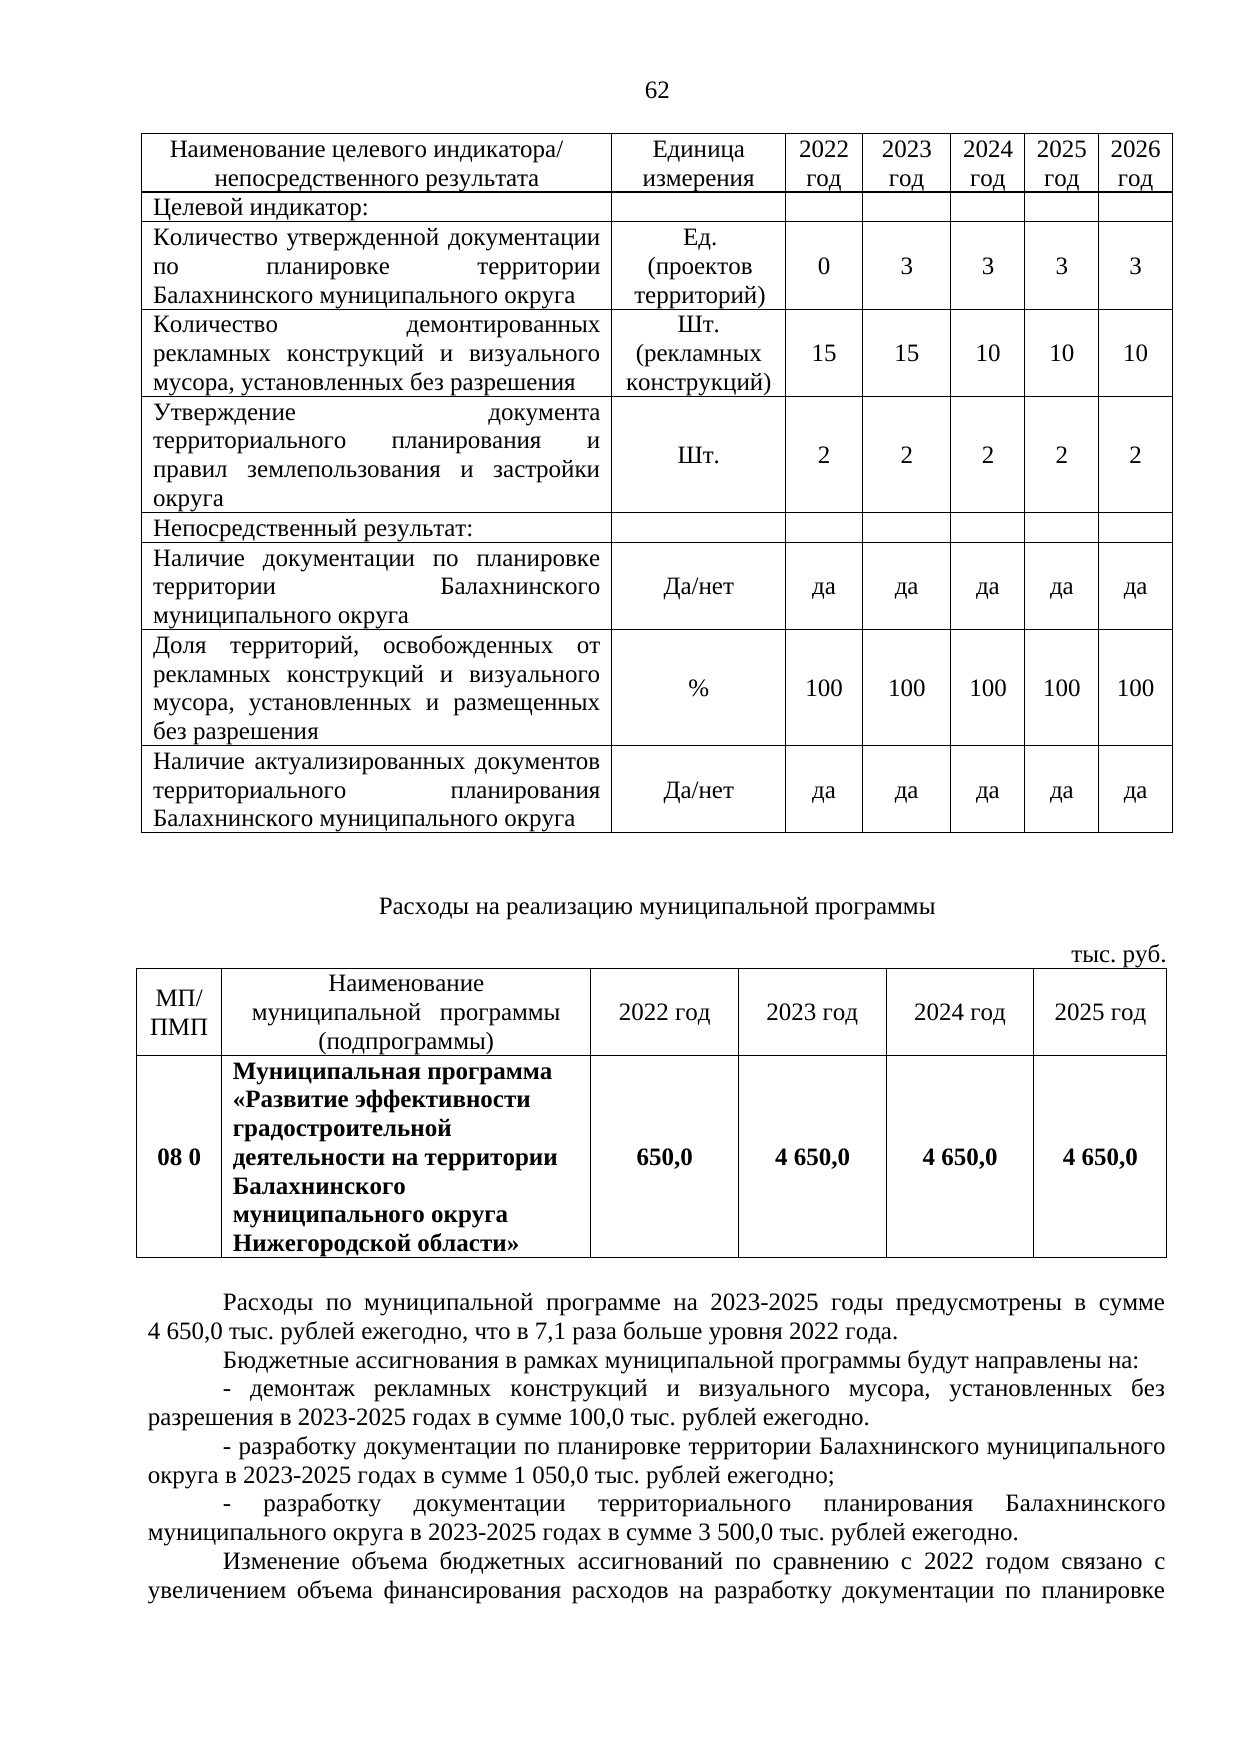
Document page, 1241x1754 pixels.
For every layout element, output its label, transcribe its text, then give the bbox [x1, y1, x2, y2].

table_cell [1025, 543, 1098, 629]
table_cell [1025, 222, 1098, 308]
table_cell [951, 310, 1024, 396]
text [148, 1546, 1166, 1603]
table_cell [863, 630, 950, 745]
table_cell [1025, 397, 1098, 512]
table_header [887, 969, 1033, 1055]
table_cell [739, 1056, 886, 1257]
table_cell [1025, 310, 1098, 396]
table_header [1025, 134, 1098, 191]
text - разработку документации территориального планирования Балахнинского муниципального округа в 2023-2025 годах в сумме 3 500,0 тыс. рублей ежегодно. [148, 1488, 1166, 1546]
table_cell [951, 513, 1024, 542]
text - демонтаж рекламных конструкций и визуального мусора, установленных без разрешения в 2023-2025 годах в сумме 100,0 тыс. рублей ежегодно. [148, 1373, 1166, 1431]
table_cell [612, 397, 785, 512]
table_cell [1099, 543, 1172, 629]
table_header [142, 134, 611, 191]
text Расходы по муниципальной программе на 2023-2025 годы предусмотрены в сумме 4 650,0 тыс. рублей ежегодно, что в 7,1 раза больше уровня 2022 года. [148, 1287, 1166, 1345]
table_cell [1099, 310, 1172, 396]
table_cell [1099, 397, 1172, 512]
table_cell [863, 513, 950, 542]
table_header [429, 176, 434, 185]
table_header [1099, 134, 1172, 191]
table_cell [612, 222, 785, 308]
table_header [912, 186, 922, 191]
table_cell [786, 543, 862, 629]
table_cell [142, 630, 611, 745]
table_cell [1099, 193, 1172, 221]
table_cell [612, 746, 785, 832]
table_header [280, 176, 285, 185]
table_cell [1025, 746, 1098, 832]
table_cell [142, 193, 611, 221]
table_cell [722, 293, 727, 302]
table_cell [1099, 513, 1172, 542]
text - разработку документации по планировке территории Балахнинского муниципального округа в 2023-2025 годах в сумме 1 050,0 тыс. рублей ежегодно; [148, 1431, 1166, 1488]
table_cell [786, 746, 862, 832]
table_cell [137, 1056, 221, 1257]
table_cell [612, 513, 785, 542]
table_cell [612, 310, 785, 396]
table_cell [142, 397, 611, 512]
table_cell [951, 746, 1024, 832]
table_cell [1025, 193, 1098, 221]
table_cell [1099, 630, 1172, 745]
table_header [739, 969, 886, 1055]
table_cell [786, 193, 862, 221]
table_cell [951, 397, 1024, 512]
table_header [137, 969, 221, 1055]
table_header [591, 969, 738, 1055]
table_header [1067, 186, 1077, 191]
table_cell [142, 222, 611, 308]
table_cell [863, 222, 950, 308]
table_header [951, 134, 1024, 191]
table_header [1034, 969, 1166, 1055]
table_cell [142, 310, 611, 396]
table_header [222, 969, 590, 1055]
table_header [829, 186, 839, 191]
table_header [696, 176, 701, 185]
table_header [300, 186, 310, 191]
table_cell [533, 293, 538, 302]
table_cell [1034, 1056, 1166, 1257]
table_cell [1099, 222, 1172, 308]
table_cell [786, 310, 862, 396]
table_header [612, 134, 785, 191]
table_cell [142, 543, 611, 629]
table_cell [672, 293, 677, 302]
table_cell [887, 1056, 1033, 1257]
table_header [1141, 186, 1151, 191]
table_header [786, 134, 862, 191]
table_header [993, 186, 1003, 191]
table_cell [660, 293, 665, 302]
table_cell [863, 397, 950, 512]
text Расходы на реализацию муниципальной программы [148, 891, 1166, 919]
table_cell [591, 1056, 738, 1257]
text тыс. руб. [148, 939, 1166, 967]
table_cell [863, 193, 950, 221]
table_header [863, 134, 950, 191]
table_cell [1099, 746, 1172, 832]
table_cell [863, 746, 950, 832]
text Бюджетные ассигнования в рамках муниципальной программы будут направлены на: [148, 1345, 1166, 1373]
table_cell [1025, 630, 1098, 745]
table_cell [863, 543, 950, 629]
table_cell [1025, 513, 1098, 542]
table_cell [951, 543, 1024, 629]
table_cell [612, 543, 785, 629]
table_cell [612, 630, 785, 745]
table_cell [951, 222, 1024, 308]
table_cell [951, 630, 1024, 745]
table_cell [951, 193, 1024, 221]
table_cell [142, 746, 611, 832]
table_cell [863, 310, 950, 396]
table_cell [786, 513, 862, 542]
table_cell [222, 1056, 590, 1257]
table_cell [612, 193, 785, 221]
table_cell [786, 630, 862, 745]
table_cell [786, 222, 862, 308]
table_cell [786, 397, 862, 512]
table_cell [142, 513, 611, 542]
